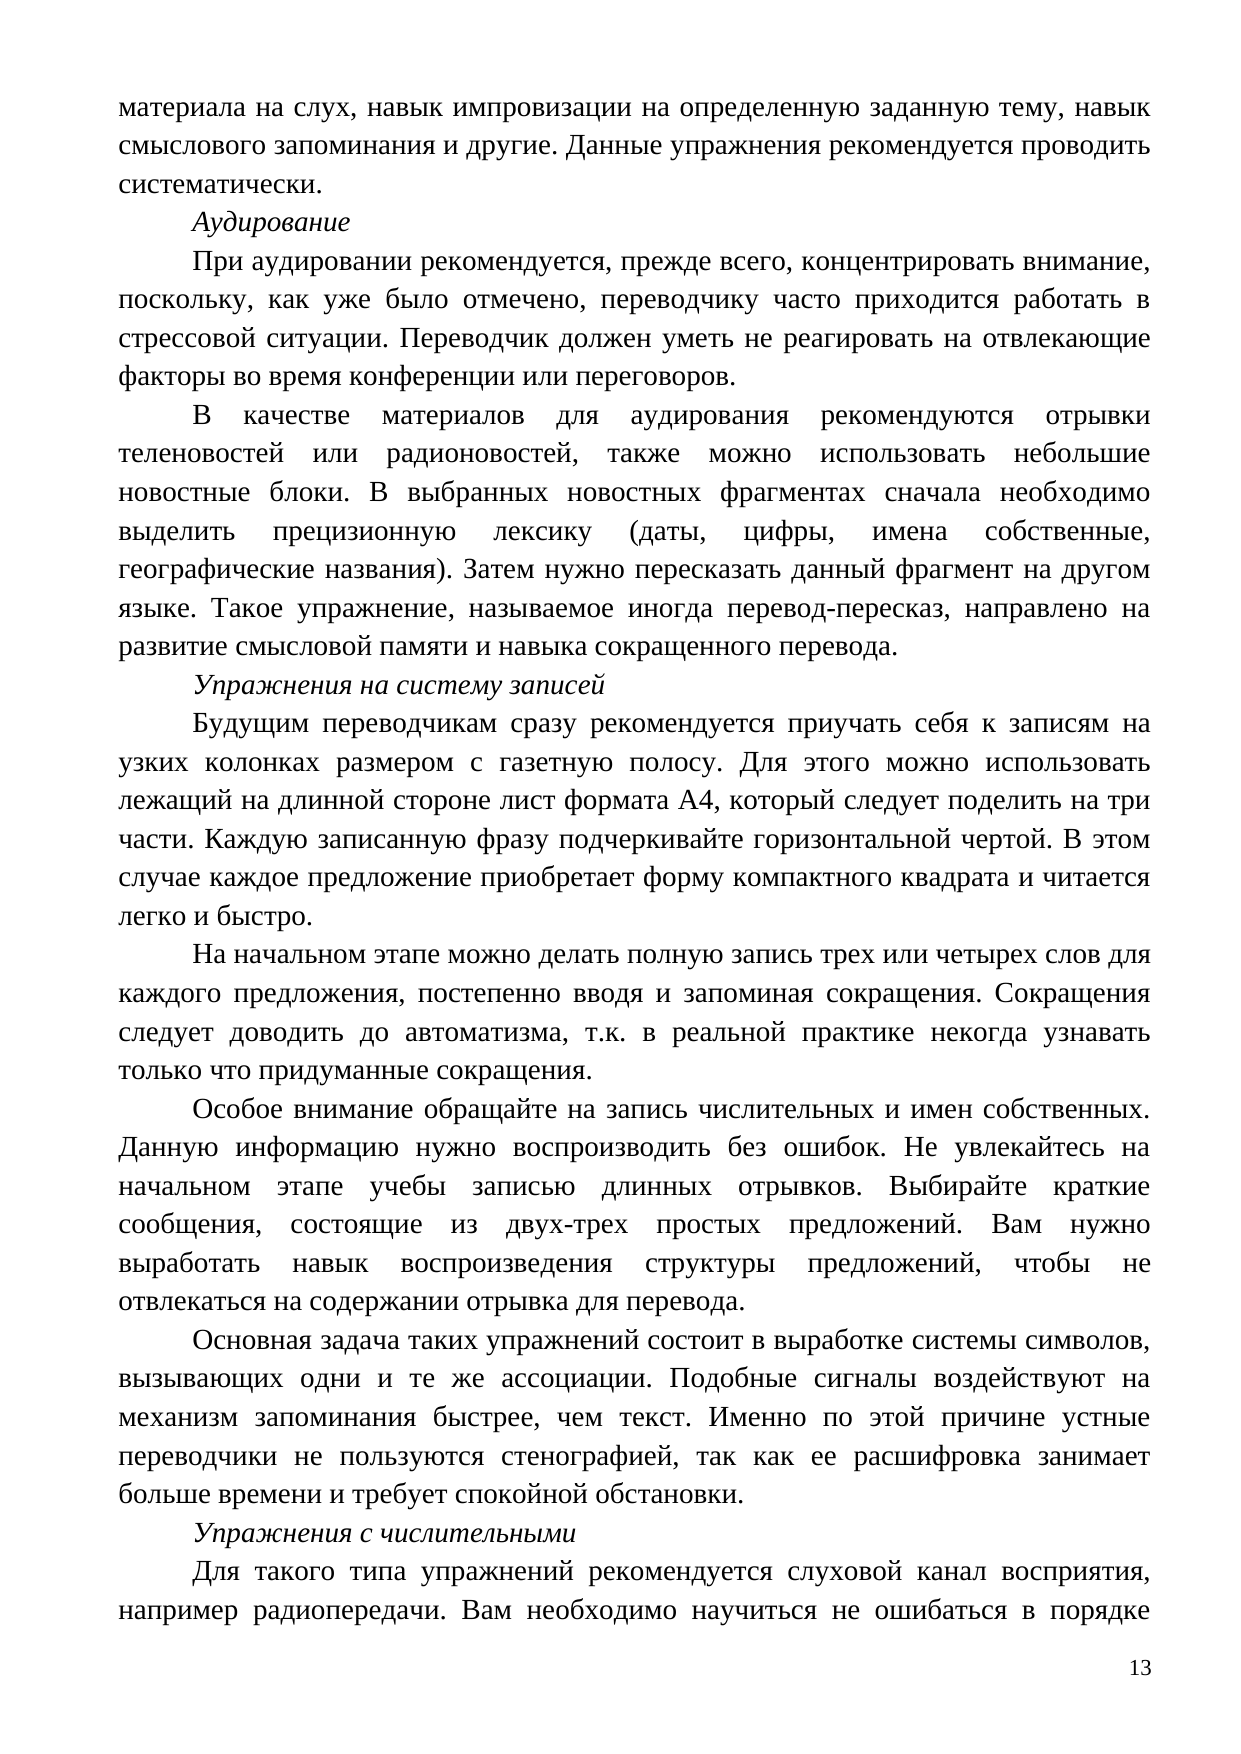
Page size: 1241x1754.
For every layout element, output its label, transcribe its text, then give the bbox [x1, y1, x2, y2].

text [118, 89, 1152, 199]
text Упражнения на систему записей [118, 667, 1152, 700]
text Будущим переводчикам сразу рекомендуется приучать себя к записям на узких колонках размером с газетную полосу. Для этого можно использовать лежащий на длинной стороне лист формата А4, который следует поделить на три части. Каждую записанную фразу подчеркивайте горизонтальной чертой. В этом случае каждое предложение приобретает форму компактного квадрата и читается легко и быстро. [118, 705, 1152, 932]
text В качестве материалов для аудирования рекомендуются отрывки теленовостей или радионовостей, также можно использовать небольшие новостные блоки. В выбранных новостных фрагментах сначала необходимо выделить прецизионную лексику (даты, цифры, имена собственные, географические названия). Затем нужно пересказать данный фрагмент на другом языке. Такое упражнение, называемое иногда перевод-пересказ, направлено на развитие смысловой памяти и навыка сокращенного перевода. [118, 397, 1152, 662]
text Аудирование [118, 204, 1152, 238]
text Особое внимание обращайте на запись числительных и имен собственных. Данную информацию нужно воспроизводить без ошибок. Не увлекайтесь на начальном этапе учебы записью длинных отрывков. Выбирайте краткие сообщения, состоящие из двух-трех простых предложений. Вам нужно выработать навык воспроизведения структуры предложений, чтобы не отвлекаться на содержании отрывка для перевода. [118, 1091, 1152, 1317]
text При аудировании рекомендуется, прежде всего, концентрировать внимание, поскольку, как уже было отмечено, переводчику часто приходится работать в стрессовой ситуации. Переводчик должен уметь не реагировать на отвлекающие факторы во время конференции или переговоров. [118, 243, 1152, 392]
text Упражнения с числительными [118, 1515, 1152, 1548]
text На начальном этапе можно делать полную запись трех или четырех слов для каждого предложения, постепенно вводя и запоминая сокращения. Сокращения следует доводить до автоматизма, т.к. в реальной практике некогда узнавать только что придуманные сокращения. [118, 937, 1152, 1086]
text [118, 1553, 1152, 1625]
text Основная задача таких упражнений состоит в выработке системы символов, вызывающих одни и те же ассоциации. Подобные сигналы воздействуют на механизм запоминания быстрее, чем текст. Именно по этой причине устные переводчики не пользуются стенографией, так как ее расшифровка занимает больше времени и требует спокойной обстановки. [118, 1322, 1152, 1510]
